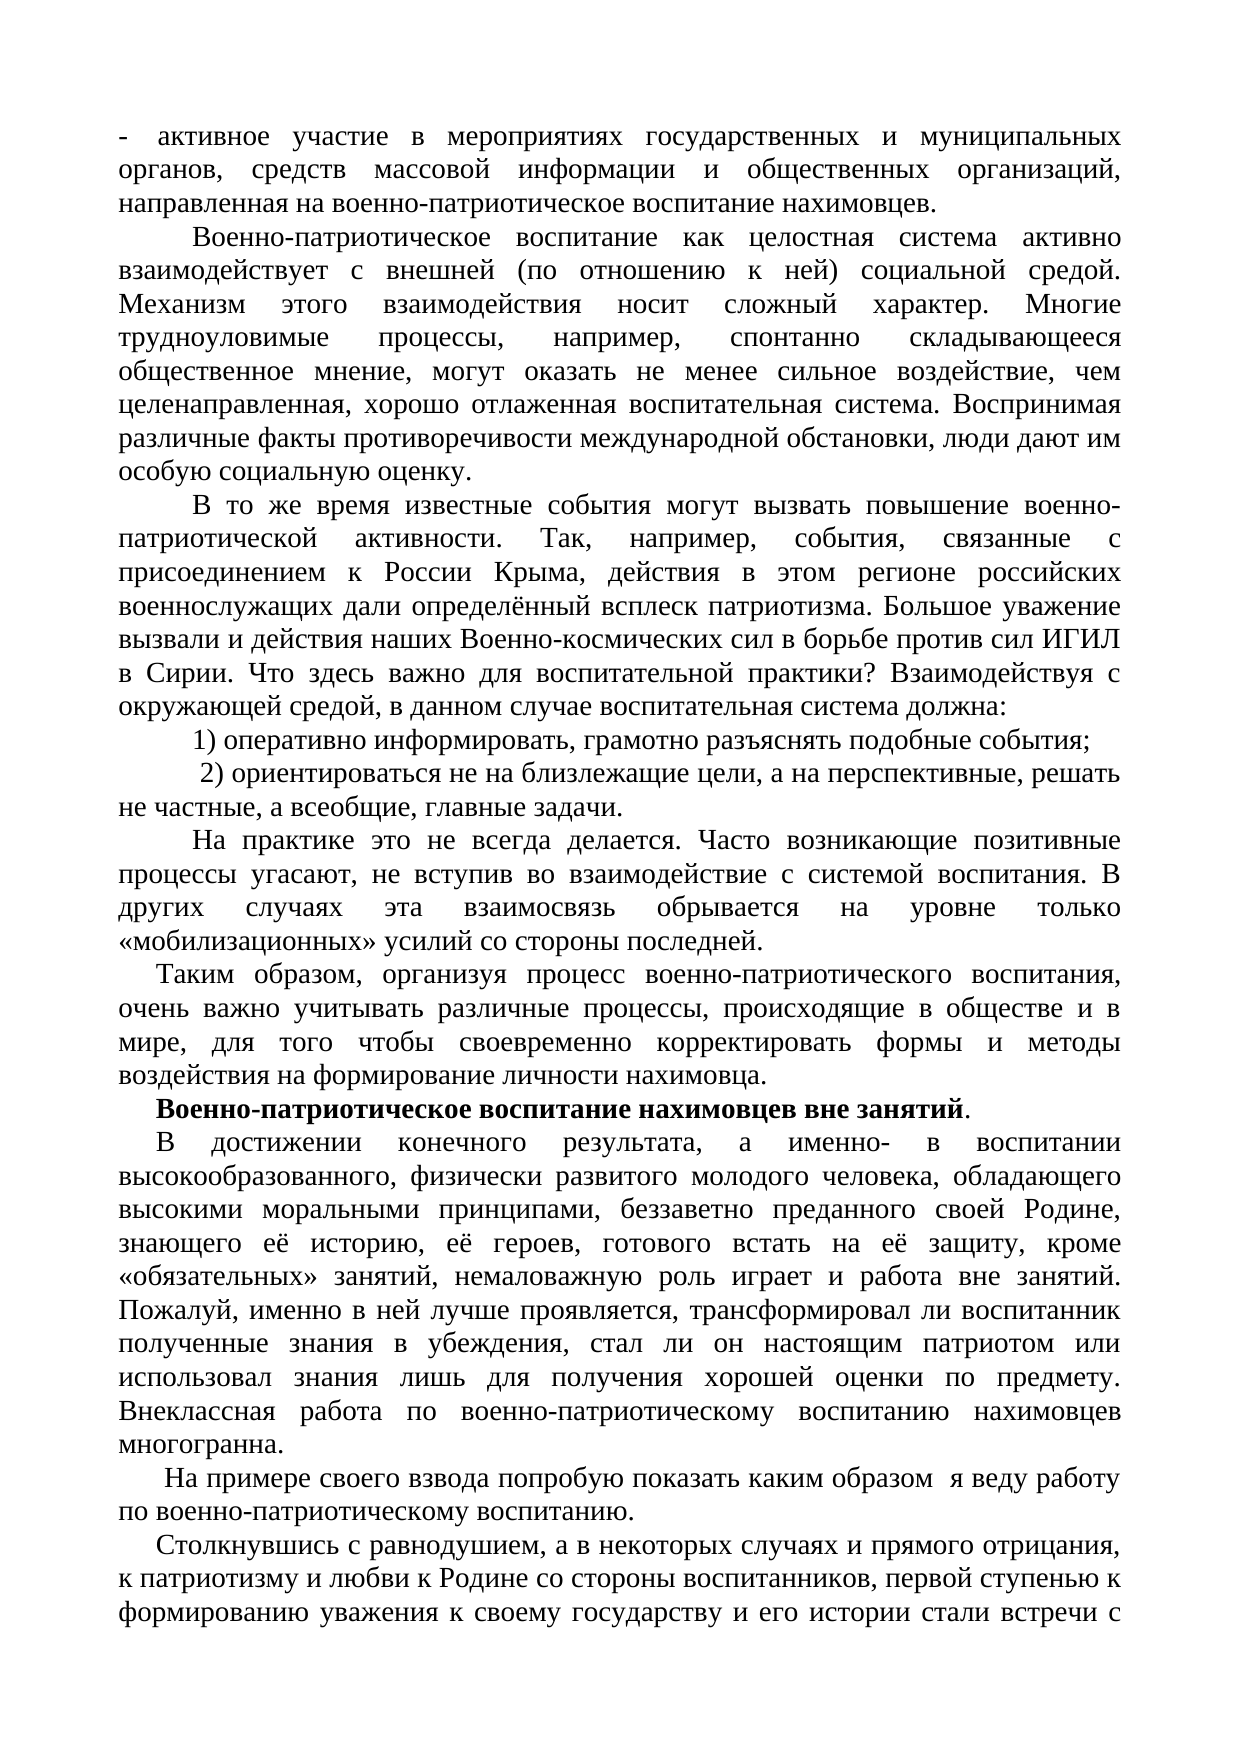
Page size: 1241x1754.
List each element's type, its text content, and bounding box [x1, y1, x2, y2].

text Военно-патриотическое воспитание как целостная система активно взаимодействует с внешней (по отношению к ней) социальной средой. Механизм этого взаимодействия носит сложный характер. Многие трудноуловимые процессы, например, спонтанно складывающееся общественное мнение, могут оказать не менее сильное воздействие, чем целенаправленная, хорошо отлаженная воспитательная система. Воспринимая различные факты противоречивости международной обстановки, люди дают им особую социальную оценку. [118, 219, 1122, 487]
text Таким образом, организуя процесс военно-патриотического воспитания, очень важно учитывать различные процессы, происходящие в обществе и в мире, для того чтобы своевременно корректировать формы и методы воздействия на формирование личности нахимовца. [118, 957, 1122, 1091]
text 2) ориентироваться не на близлежащие цели, а на перспективные, решать не частные, а всеобщие, главные задачи. [118, 755, 1122, 822]
text - активное участие в мероприятиях государственных и муниципальных органов, средств массовой информации и общественных организаций, направленная на военно-патриотическое воспитание нахимовцев. [118, 118, 1122, 219]
text На примере своего взвода попробую показать каким образом я веду работу по военно-патриотическому воспитанию. [118, 1460, 1122, 1527]
text Военно-патриотическое воспитание нахимовцев вне занятий. [156, 1091, 1122, 1124]
text В достижении конечного результата, а именно- в воспитании высокообразованного, физически развитого молодого человека, обладающего высокими моральными принципами, беззаветно преданного своей Родине, знающего её историю, её героев, готового встать на её защиту, кроме «обязательных» занятий, немаловажную роль играет и работа вне занятий. Пожалуй, именно в ней лучше проявляется, трансформировал ли воспитанник полученные знания в убеждения, стал ли он настоящим патриотом или использовал знания лишь для получения хорошей оценки по предмету. Внеклассная работа по военно-патриотическому воспитанию нахимовцев многогранна. [118, 1124, 1122, 1460]
text На практике это не всегда делается. Часто возникающие позитивные процессы угасают, не вступив во взаимодействие с системой воспитания. В других случаях эта взаимосвязь обрывается на уровне только «мобилизационных» усилий со стороны последней. [118, 822, 1122, 957]
text В то же время известные события могут вызвать повышение военно-патриотической активности. Так, например, события, связанные с присоединением к России Крыма, действия в этом регионе российских военнослужащих дали определённый всплеск патриотизма. Большое уважение вызвали и действия наших Военно-космических сил в борьбе против сил ИГИЛ в Сирии. Что здесь важно для воспитательной практики? Взаимодействуя с окружающей средой, в данном случае воспитательная система должна: [118, 487, 1122, 722]
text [118, 1527, 1122, 1627]
text 1) оперативно информировать, грамотно разъяснять подобные события; [118, 722, 1122, 755]
